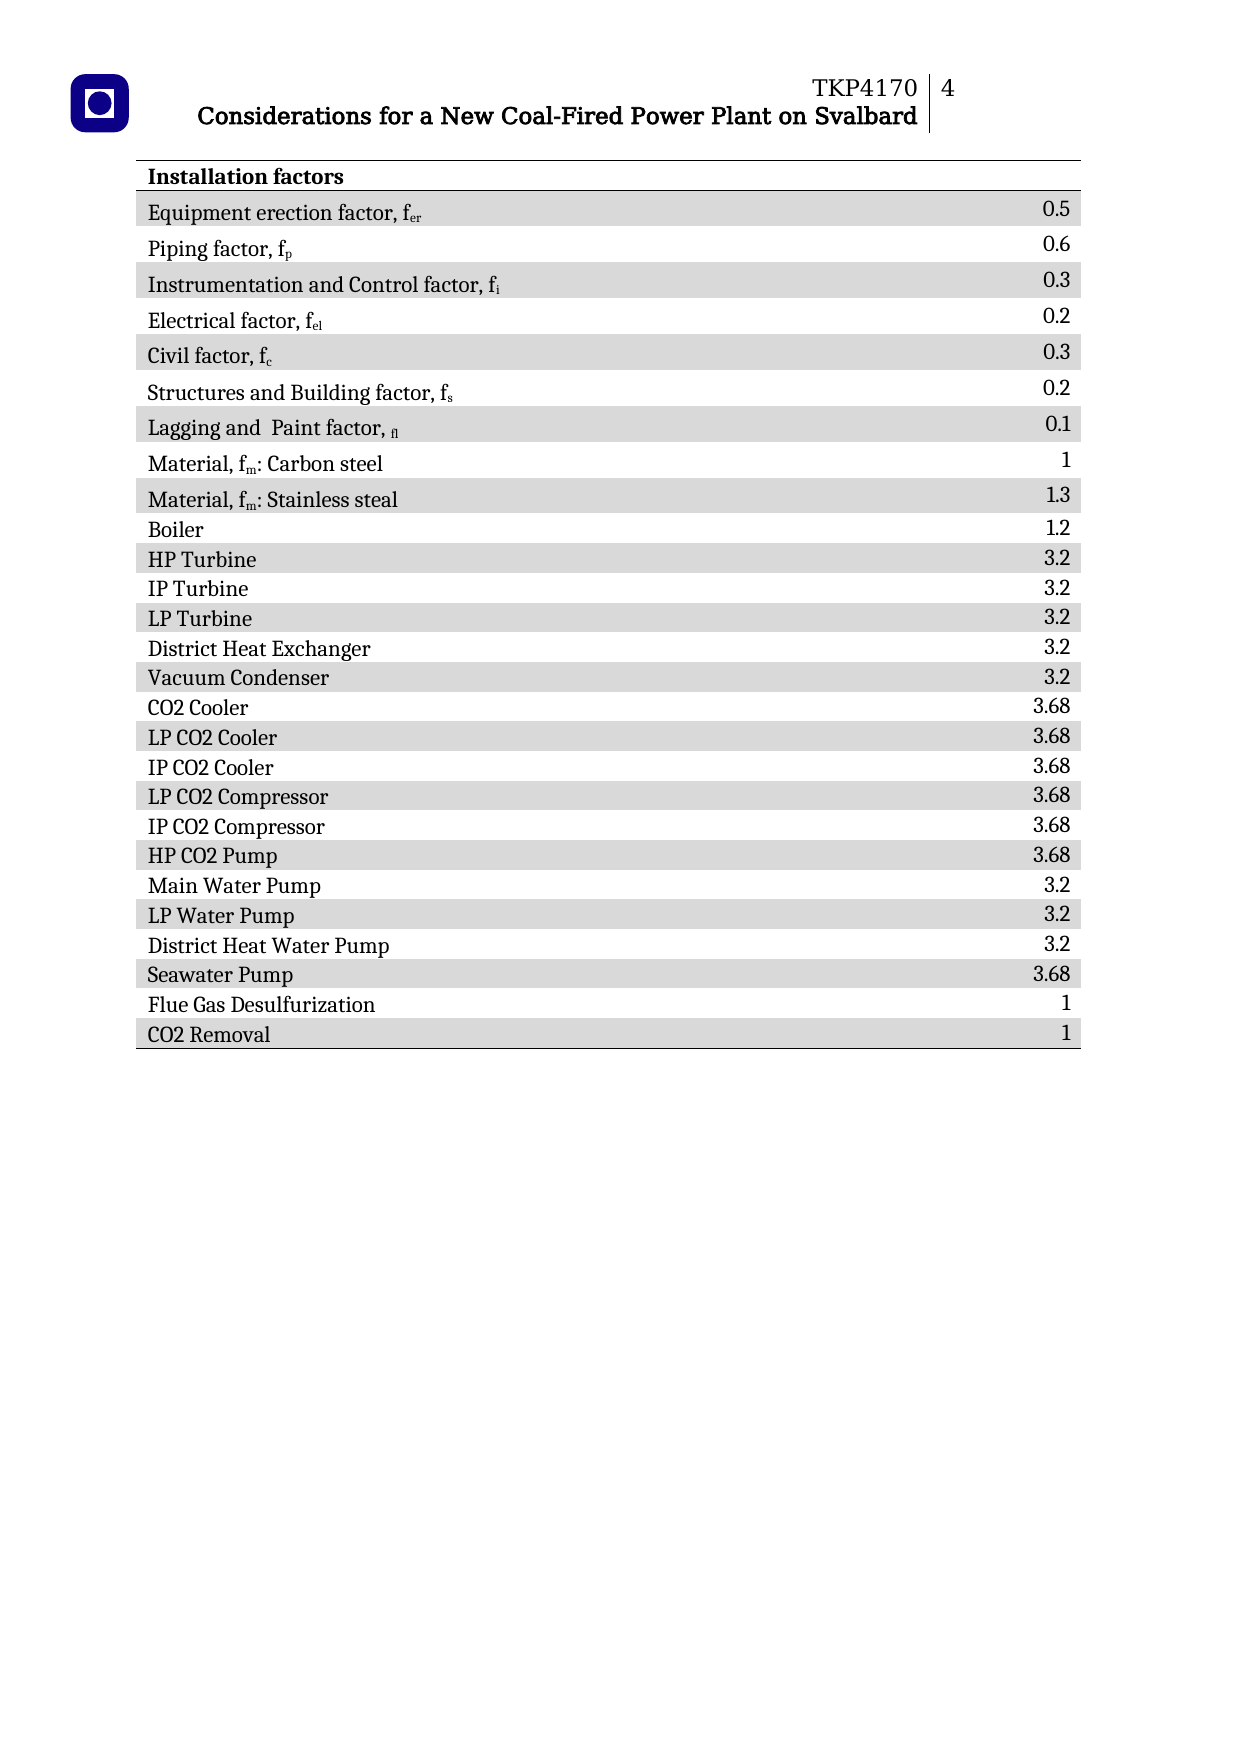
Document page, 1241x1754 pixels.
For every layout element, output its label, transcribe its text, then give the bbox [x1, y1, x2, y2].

table_cell LP Water Pump [136, 899, 674, 929]
table_cell 3.68 [674, 840, 1081, 870]
table_cell 3.68 [674, 692, 1081, 721]
table_cell 3.68 [674, 959, 1081, 988]
table_cell IP CO2 Cooler [136, 751, 674, 781]
table_cell LP CO2 Cooler [136, 721, 674, 751]
table_cell 3.68 [674, 721, 1081, 751]
table_cell 1.3 [674, 478, 1081, 513]
table_cell 1.2 [674, 514, 1081, 543]
table_cell Civil factor, fc [136, 334, 674, 370]
table_cell Material, fm: Carbon steel [136, 442, 674, 477]
table_cell 0.3 [674, 262, 1081, 298]
table_cell HP Turbine [136, 543, 674, 573]
table_cell Main Water Pump [136, 870, 674, 899]
table_cell IP Turbine [136, 573, 674, 602]
table_cell Structures and Building factor, fs [136, 370, 674, 406]
table_cell CO2 Cooler [136, 692, 674, 721]
table_cell CO2 Removal [136, 1018, 674, 1048]
table_cell 1 [674, 989, 1081, 1018]
table_cell 3.2 [674, 899, 1081, 929]
table_cell 3.68 [674, 781, 1081, 810]
table_cell 3.2 [674, 573, 1081, 602]
table_cell Flue Gas Desulfurization [136, 989, 674, 1018]
table_cell 1 [674, 442, 1081, 477]
table_cell Boiler [136, 514, 674, 543]
table_cell District Heat Water Pump [136, 929, 674, 959]
table_header Installation factors [136, 161, 674, 190]
table_cell Vacuum Condenser [136, 662, 674, 692]
table_cell Material, fm: Stainless steal [136, 478, 674, 513]
table_cell 1 [674, 1018, 1081, 1048]
table_cell 0.6 [674, 226, 1081, 262]
table_cell 0.2 [674, 298, 1081, 334]
table_cell District Heat Exchanger [136, 632, 674, 662]
table_cell IP CO2 Compressor [136, 810, 674, 840]
table_cell Piping factor, fp [136, 226, 674, 262]
table_cell Seawater Pump [136, 959, 674, 988]
table_cell Instrumentation and Control factor, fi [136, 262, 674, 298]
table_cell Lagging and Paint factor, fl [136, 406, 674, 442]
table_cell Electrical factor, fel [136, 298, 674, 334]
table_cell Equipment erection factor, fer [136, 191, 674, 226]
table_cell 3.2 [674, 929, 1081, 959]
table_cell 3.68 [674, 751, 1081, 781]
table_cell 3.2 [674, 662, 1081, 692]
table_cell 0.3 [674, 334, 1081, 370]
table_cell 3.2 [674, 543, 1081, 573]
table_cell HP CO2 Pump [136, 840, 674, 870]
table_header [674, 161, 1081, 190]
table_cell 0.1 [674, 406, 1081, 442]
table_cell 0.2 [674, 370, 1081, 406]
table_cell 3.2 [674, 632, 1081, 662]
table_cell LP CO2 Compressor [136, 781, 674, 810]
table_cell 3.68 [674, 810, 1081, 840]
table_cell 3.2 [674, 603, 1081, 632]
table_cell LP Turbine [136, 603, 674, 632]
table_cell 3.2 [674, 870, 1081, 899]
table_cell 0.5 [674, 191, 1081, 226]
